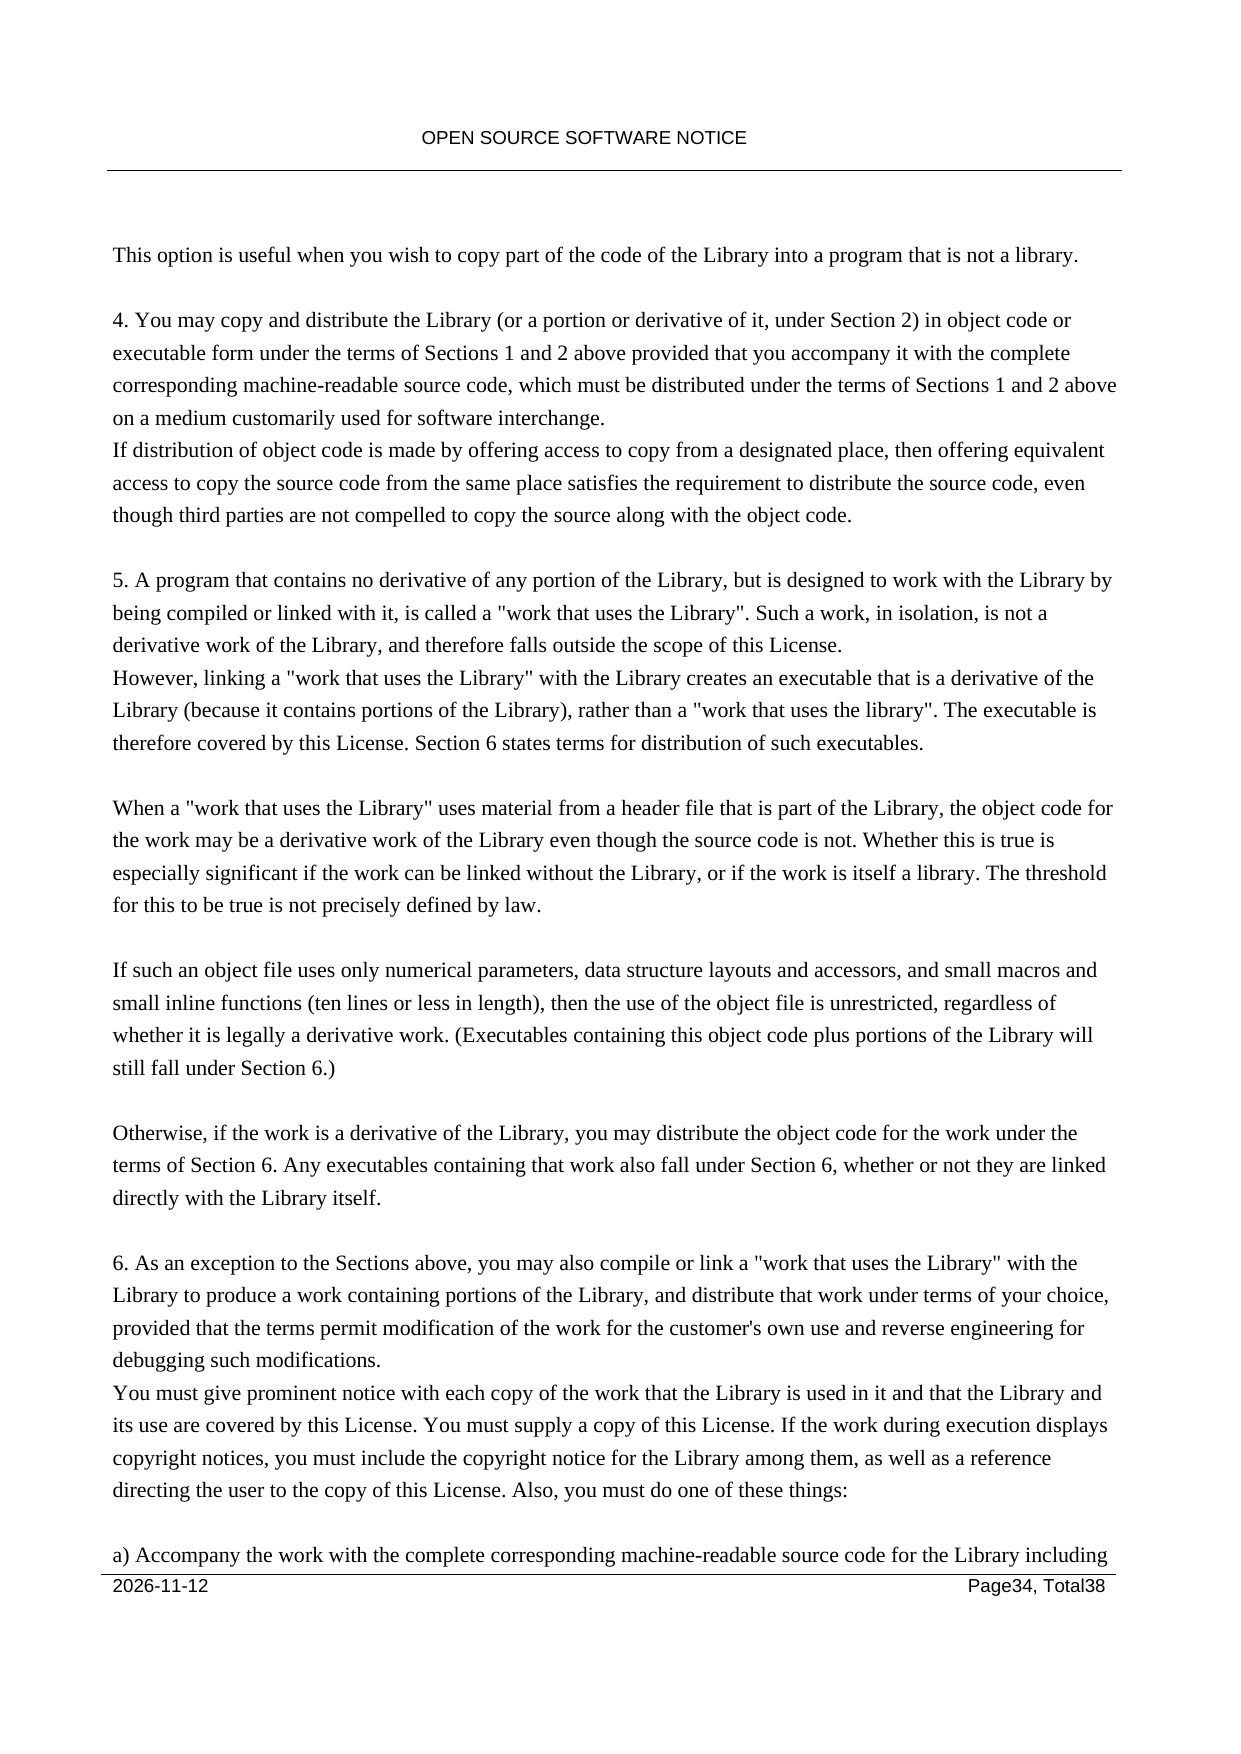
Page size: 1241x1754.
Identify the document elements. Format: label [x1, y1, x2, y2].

text [112, 206, 1128, 1571]
